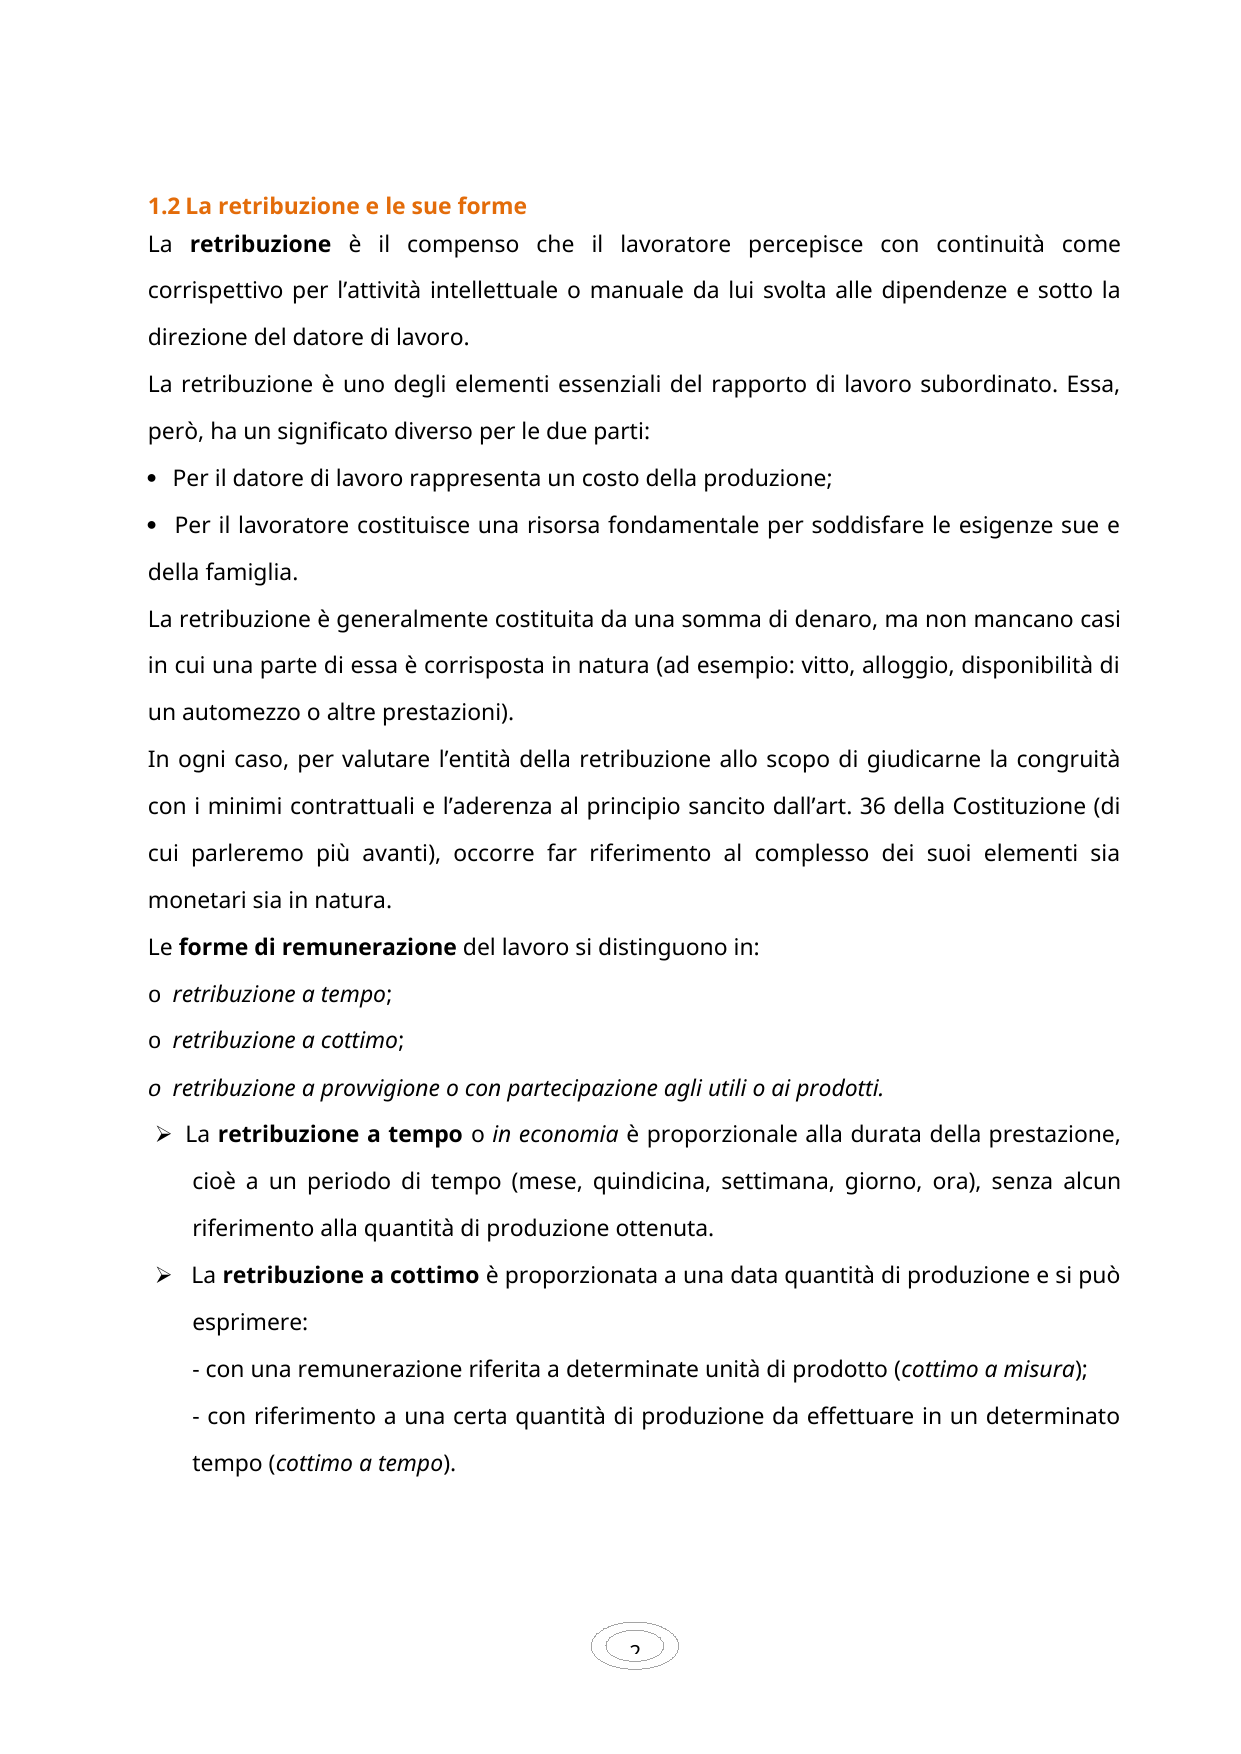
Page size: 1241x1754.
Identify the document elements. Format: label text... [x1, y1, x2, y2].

subtitle La retribuzione e le sue forme [148, 190, 1122, 221]
text In ogni caso, per valutare l’entità della retribuzione allo scopo di giudicarne la congruità con i minimi contrattuali e l’aderenza al principio sancito dall’art. 36 della Costituzione (di cui parleremo più avanti), occorre far riferimento al complesso dei suoi elementi sia monetari sia in natura. [148, 743, 1122, 915]
list Per il datore di lavoro rappresenta un costo della produzione; [148, 462, 1122, 493]
text - con riferimento a una certa quantità di produzione da effettuare in un determinato tempo (cottimo a tempo). [192, 1400, 1122, 1478]
list La retribuzione a tempo o in economia è proporzionale alla durata della prestazione, cioè a un periodo di tempo (mese, quindicina, settimana, giorno, ora), senza alcun riferimento alla quantità di produzione ottenuta. [154, 1118, 1122, 1243]
list retribuzione a provvigione o con partecipazione agli utili o ai prodotti. [148, 1071, 1122, 1103]
text - con una remunerazione riferita a determinate unità di prodotto (cottimo a misura); [192, 1353, 1122, 1384]
list Per il lavoratore costituisce una risorsa fondamentale per soddisfare le esigenze sue e della famiglia. [148, 509, 1122, 587]
text La retribuzione è il compenso che il lavoratore percepisce con continuità come corrispettivo per l’attività intellettuale o manuale da lui svolta alle dipendenze e sotto la direzione del datore di lavoro. [148, 227, 1122, 352]
text Le forme di remunerazione del lavoro si distinguono in: [148, 931, 1122, 962]
list La retribuzione a cottimo è proporzionata a una data quantità di produzione e si può esprimere: [154, 1259, 1122, 1337]
list retribuzione a cottimo; [148, 1024, 1122, 1056]
text La retribuzione è generalmente costituita da una somma di denaro, ma non mancano casi in cui una parte di essa è corrisposta in natura (ad esempio: vitto, alloggio, disponibilità di un automezzo o altre prestazioni). [148, 602, 1122, 727]
text La retribuzione è uno degli elementi essenziali del rapporto di lavoro subordinato. Essa, però, ha un significato diverso per le due parti: [148, 368, 1122, 446]
list retribuzione a tempo; [148, 977, 1122, 1009]
